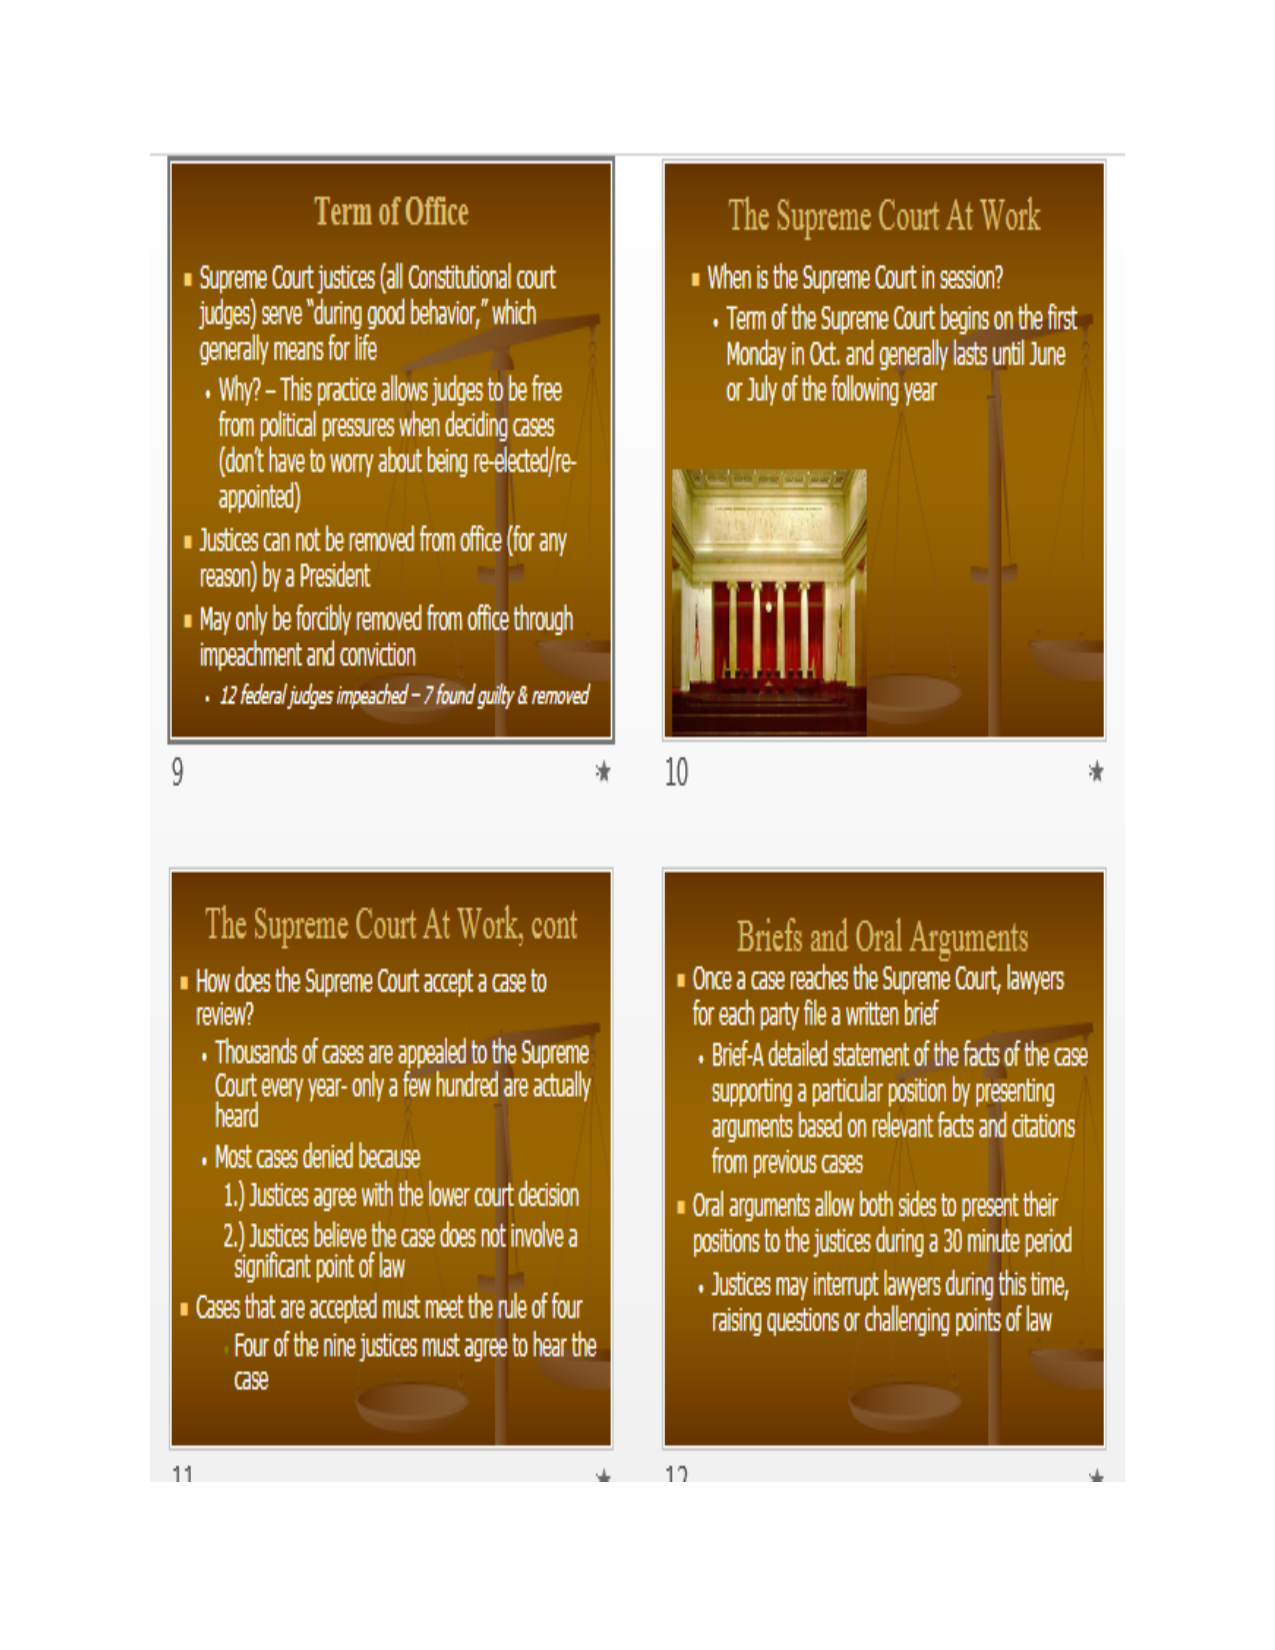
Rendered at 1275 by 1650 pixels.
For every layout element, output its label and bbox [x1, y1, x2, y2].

picture [150, 150, 1125, 1482]
